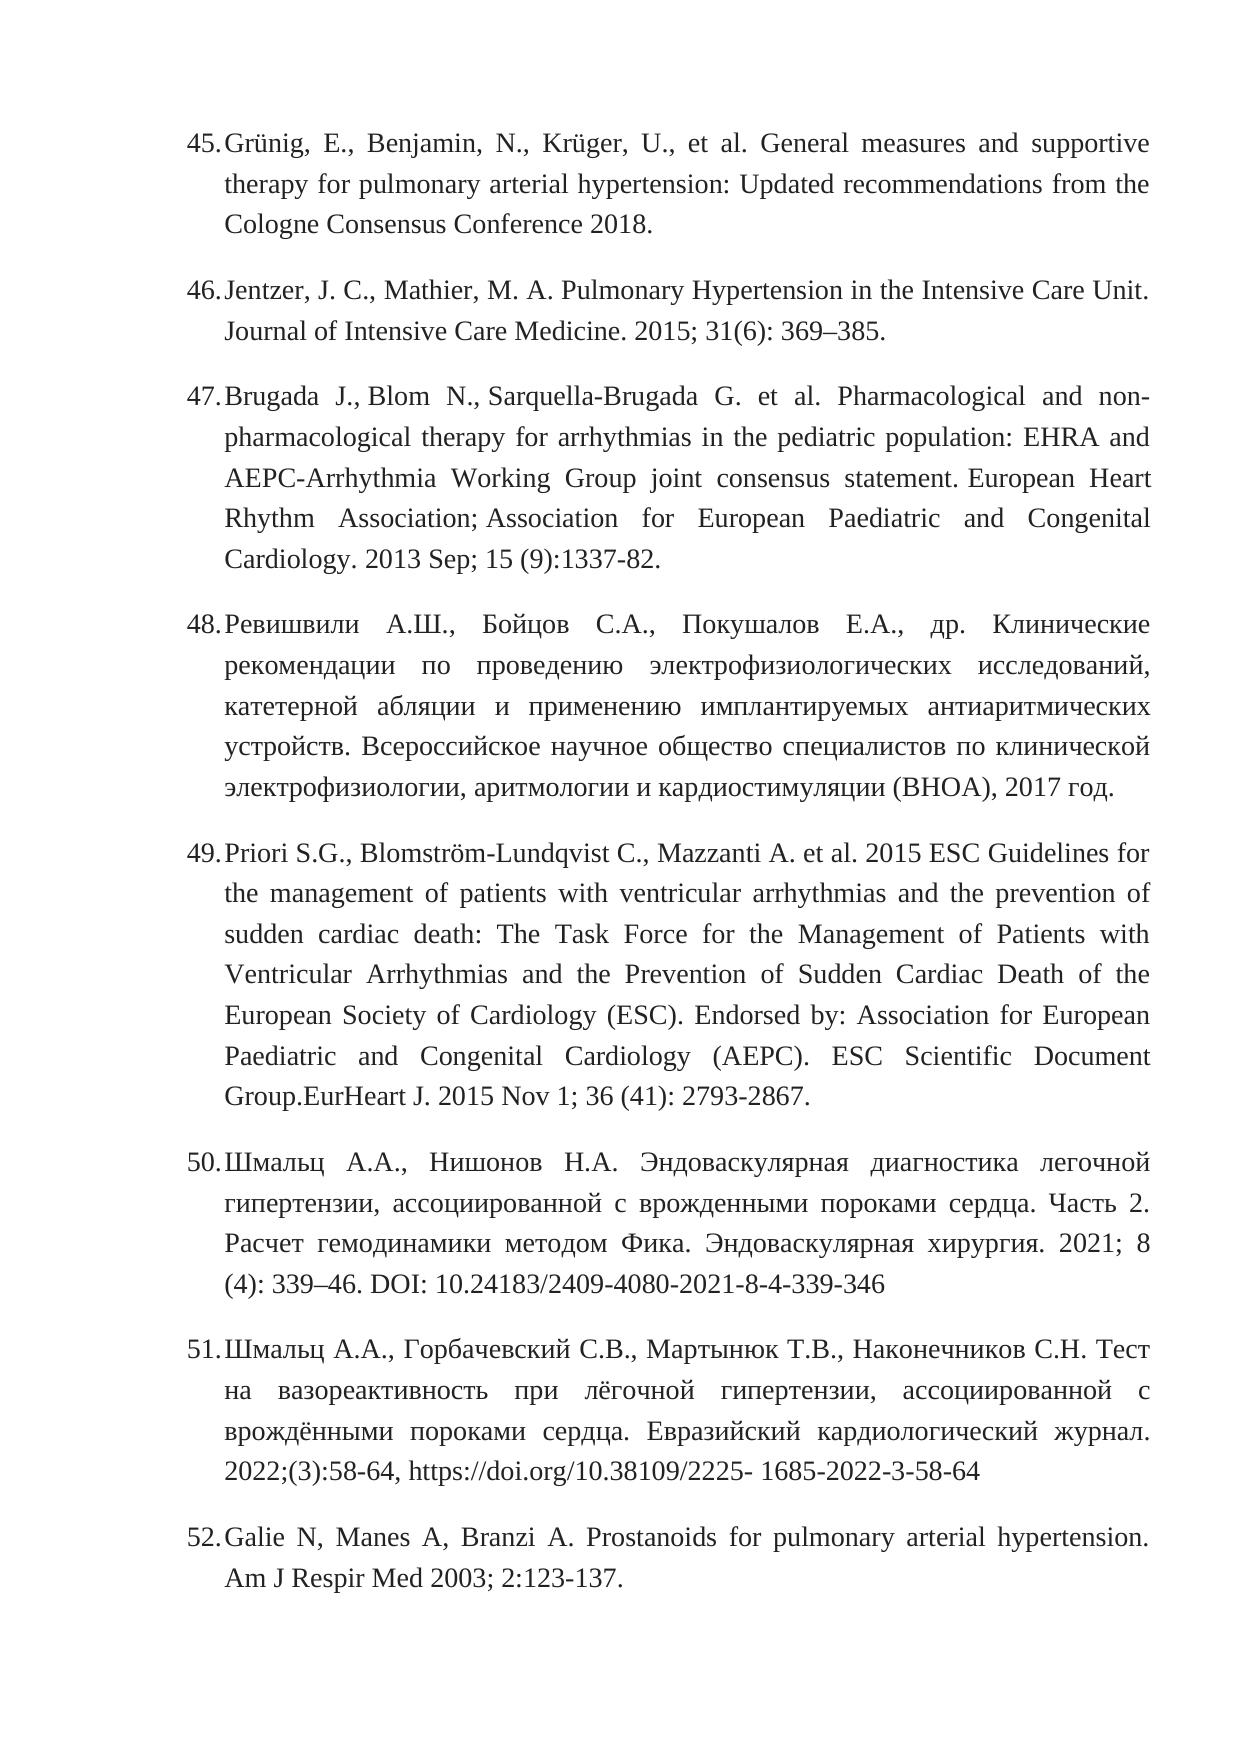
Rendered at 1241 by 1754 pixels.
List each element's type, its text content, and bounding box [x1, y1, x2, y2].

list Grünig, E., Benjamin, N., Krüger, U., et al. General measures and supportive therapy for pulmonary arterial hypertension: Updated recommendations from the Cologne Consensus Conference 2018. [187, 118, 1152, 240]
list Galie N, Manes A, Branzi A. Prostanoids for pulmonary arterial hypertension. Am J Respir Med 2003; 2:123-137. [187, 1512, 1152, 1593]
list Шмальц А.А., Горбачевский С.В., Мартынюк Т.В., Наконечников С.Н. Тест на вазореактивность при лёгочной гипертензии, ассоциированной с врождёнными пороками сердца. Евразийский кардиологический журнал. 2022;(3):58-64, https://doi.org/10.38109/2225- 1685-2022-3-58-64 [187, 1324, 1152, 1487]
list Ревишвили А.Ш., Бойцов С.А., Покушалов Е.А., др. Клинические рекомендации по проведению электрофизиологических исследований, катетерной абляции и применению имплантируемых антиаритмических устройств. Всероссийское научное общество специалистов по клинической электрофизиологии, аритмологии и кардиостимуляции (ВНОА), 2017 год. [187, 599, 1152, 802]
list Brugada J., Blom N., Sarquella-Brugada G. et al. Рharmacological and non-pharmacological therapy for arrhythmias in the pediatric population: EHRA and AEPC-Arrhythmia Working Group joint consensus statement. European Heart Rhythm Association; Association for European Paediatric and Congenital Cardiology. 2013 Sep; 15 (9):1337-82. [187, 371, 1152, 574]
list Jentzer, J. C., Mathier, M. A. Pulmonary Hypertension in the Intensive Care Unit. Journal of Intensive Care Medicine. 2015; 31(6): 369–385. [187, 265, 1152, 346]
list Шмальц А.А., Нишонов Н.А. Эндоваскулярная диагностика легочной гипертензии, ассоциированной с врожденными пороками сердца. Часть 2. Расчет гемодинамики методом Фика. Эндоваскулярная хирургия. 2021; 8 (4): 339–46. DOI: 10.24183/2409-4080-2021-8-4-339-346 [187, 1137, 1152, 1299]
list Priori S.G., Blomström-Lundqvist C., Mazzanti A. et al. 2015 ESC Guidelines for the management of patients with ventricular arrhythmias and the prevention of sudden cardiac death: The Task Force for the Management of Patients with Ventricular Arrhythmias and the Prevention of Sudden Cardiac Death of the European Society of Cardiology (ESC). Endorsed by: Association for European Paediatric and Congenital Cardiology (AEPC). ESC Scientific Document Group.EurHeart J. 2015 Nov 1; 36 (41): 2793-2867. [187, 827, 1152, 1112]
